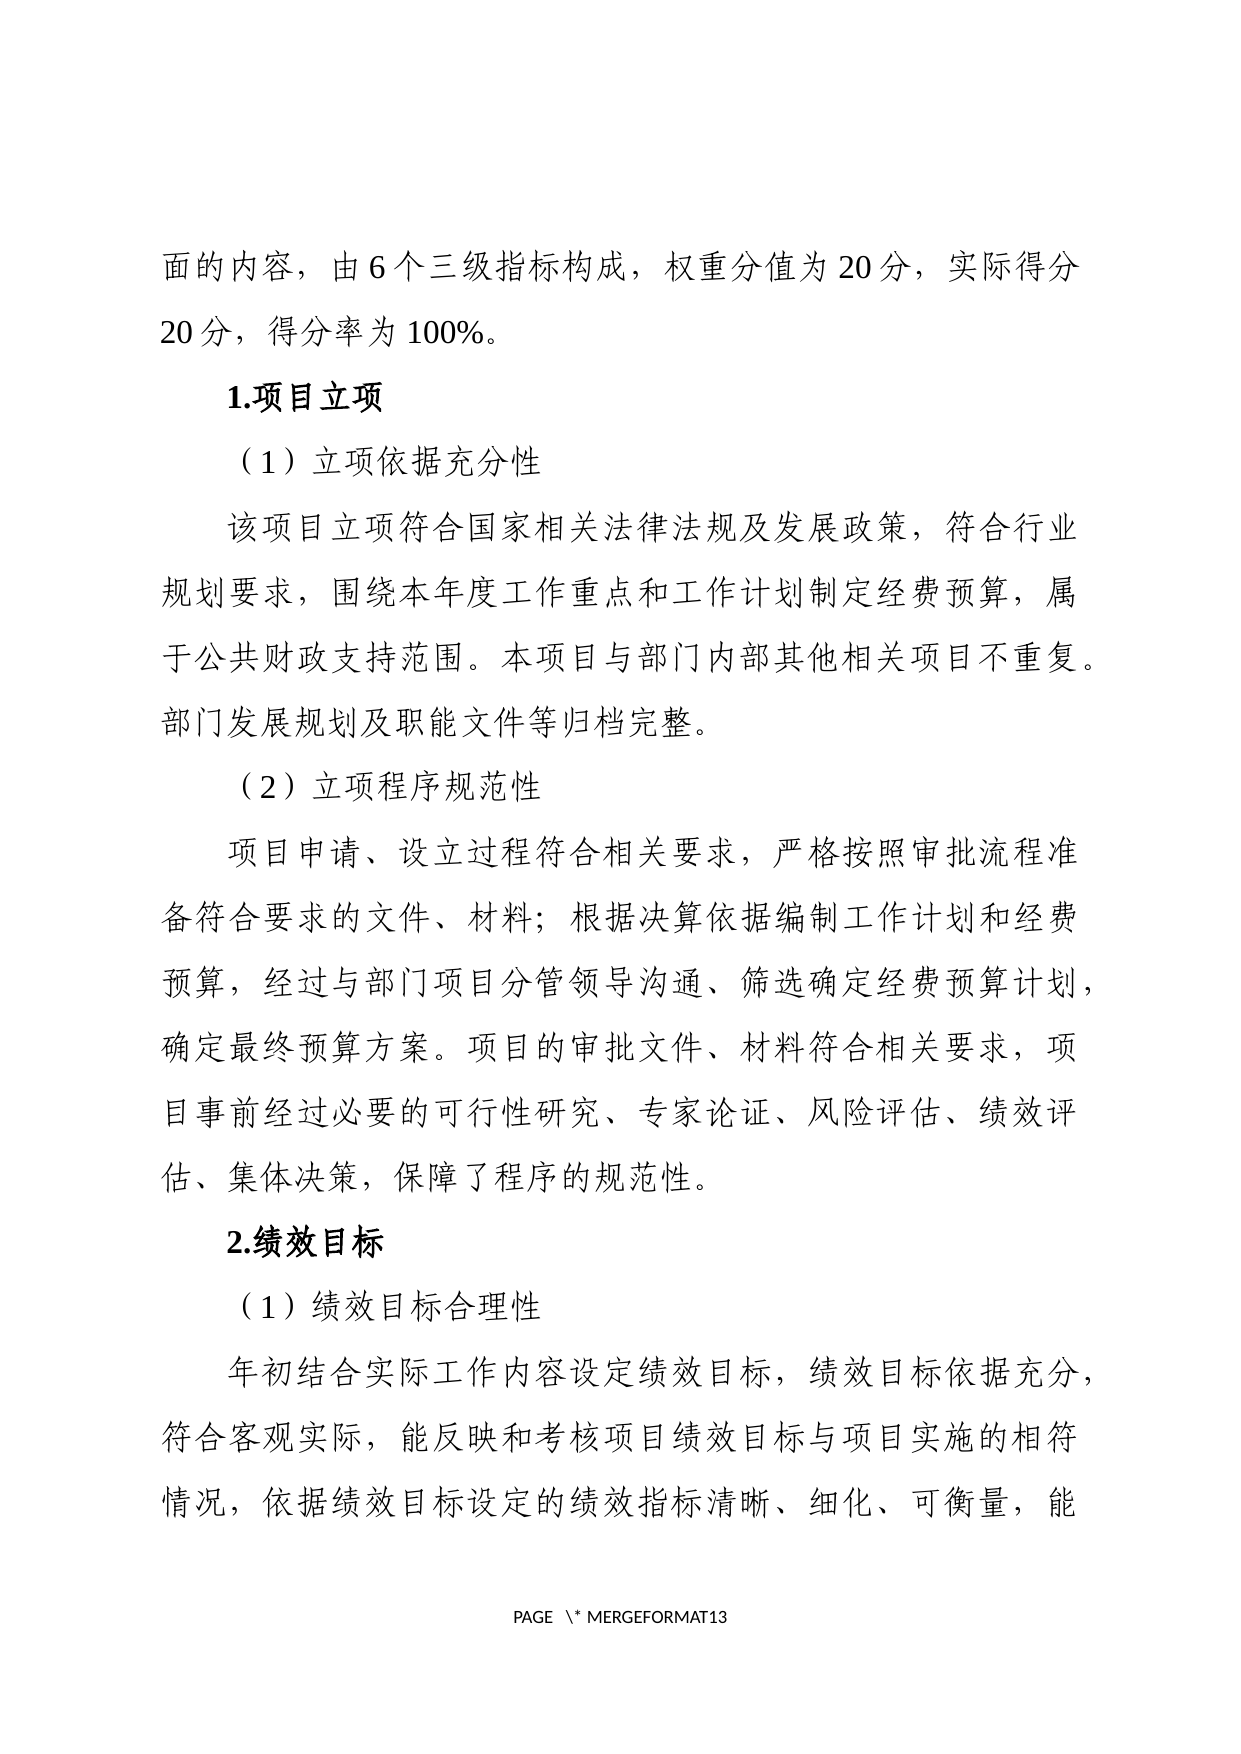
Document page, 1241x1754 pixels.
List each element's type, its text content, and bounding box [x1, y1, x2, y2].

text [159, 233, 1081, 363]
text 2.绩效目标 [159, 1208, 1081, 1273]
text 项目申请、设立过程符合相关要求，严格按照审批流程准备符合要求的文件、材料；根据决算依据编制工作计划和经费预算，经过与部门项目分管领导沟通、筛选确定经费预算计划，确定最终预算方案。项目的审批文件、材料符合相关要求，项目事前经过必要的可行性研究、专家论证、风险评估、绩效评估、集体决策，保障了程序的规范性。 [159, 818, 1081, 1208]
text （2）立项程序规范性 [159, 753, 1081, 818]
text 该项目立项符合国家相关法律法规及发展政策，符合行业规划要求，围绕本年度工作重点和工作计划制定经费预算，属于公共财政支持范围。本项目与部门内部其他相关项目不重复。部门发展规划及职能文件等归档完整。 [159, 493, 1081, 753]
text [159, 1338, 1081, 1533]
text （1）绩效目标合理性 [159, 1273, 1081, 1338]
text 1.项目立项 [159, 363, 1081, 428]
text （1）立项依据充分性 [159, 428, 1081, 493]
